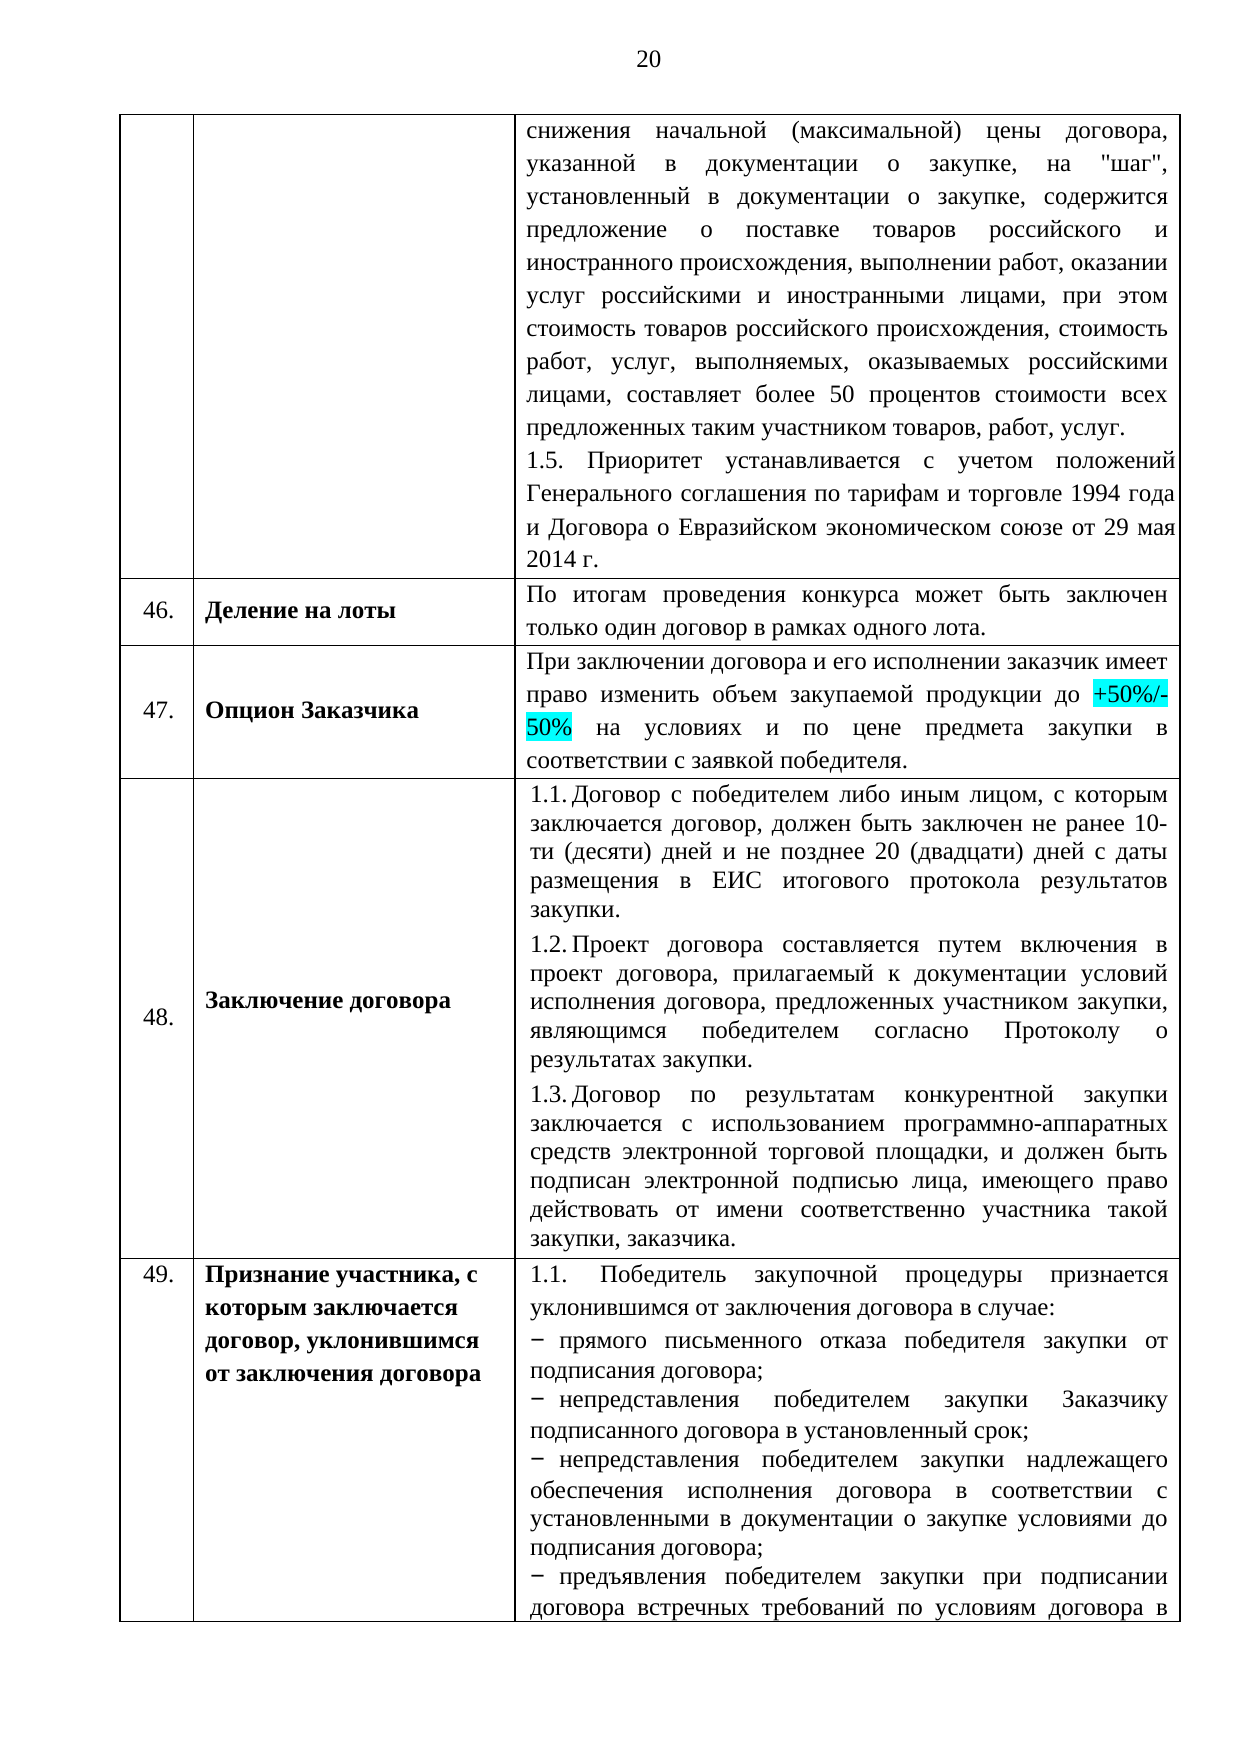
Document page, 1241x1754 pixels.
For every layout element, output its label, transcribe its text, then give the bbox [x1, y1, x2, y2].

table_cell [121, 779, 193, 1258]
table_cell [121, 646, 193, 778]
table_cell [194, 1259, 514, 1621]
table_cell Договор с победителем либо иным лицом, с которым заключается договор, должен быть заключен не ранее 10-ти (десяти) дней и не позднее 20 (двадцати) дней с даты размещения в ЕИС итогового протокола результатов закупки. Проект договора составляется путем включения в проект договора, прилагаемый к документации условий исполнения договора, предложенных участником закупки, являющимся победителем согласно Протоколу о результатах закупки. Договор по результатам конкурентной закупки заключается с использованием программно-аппаратных средств электронной торговой площадки, и должен быть подписан электронной подписью лица, имеющего право действовать от имени соответственно участника такой закупки, заказчика. [516, 779, 1179, 1258]
table_cell [121, 579, 193, 645]
table_cell [121, 115, 193, 578]
table_cell По итогам проведения конкурса может быть заключен только один договор в рамках одного лота. [516, 579, 1179, 645]
table_cell Заключение договора [194, 779, 514, 1258]
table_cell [516, 1259, 1179, 1621]
table_cell Опцион Заказчика [194, 646, 514, 778]
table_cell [516, 115, 1179, 578]
table_cell [121, 1259, 193, 1621]
table_cell Деление на лоты [194, 579, 514, 645]
table_cell При заключении договора и его исполнении заказчик имеет право изменить объем закупаемой продукции до +50%/- 50% на условиях и по цене предмета закупки в соответствии с заявкой победителя. [516, 646, 1179, 778]
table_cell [194, 115, 514, 578]
